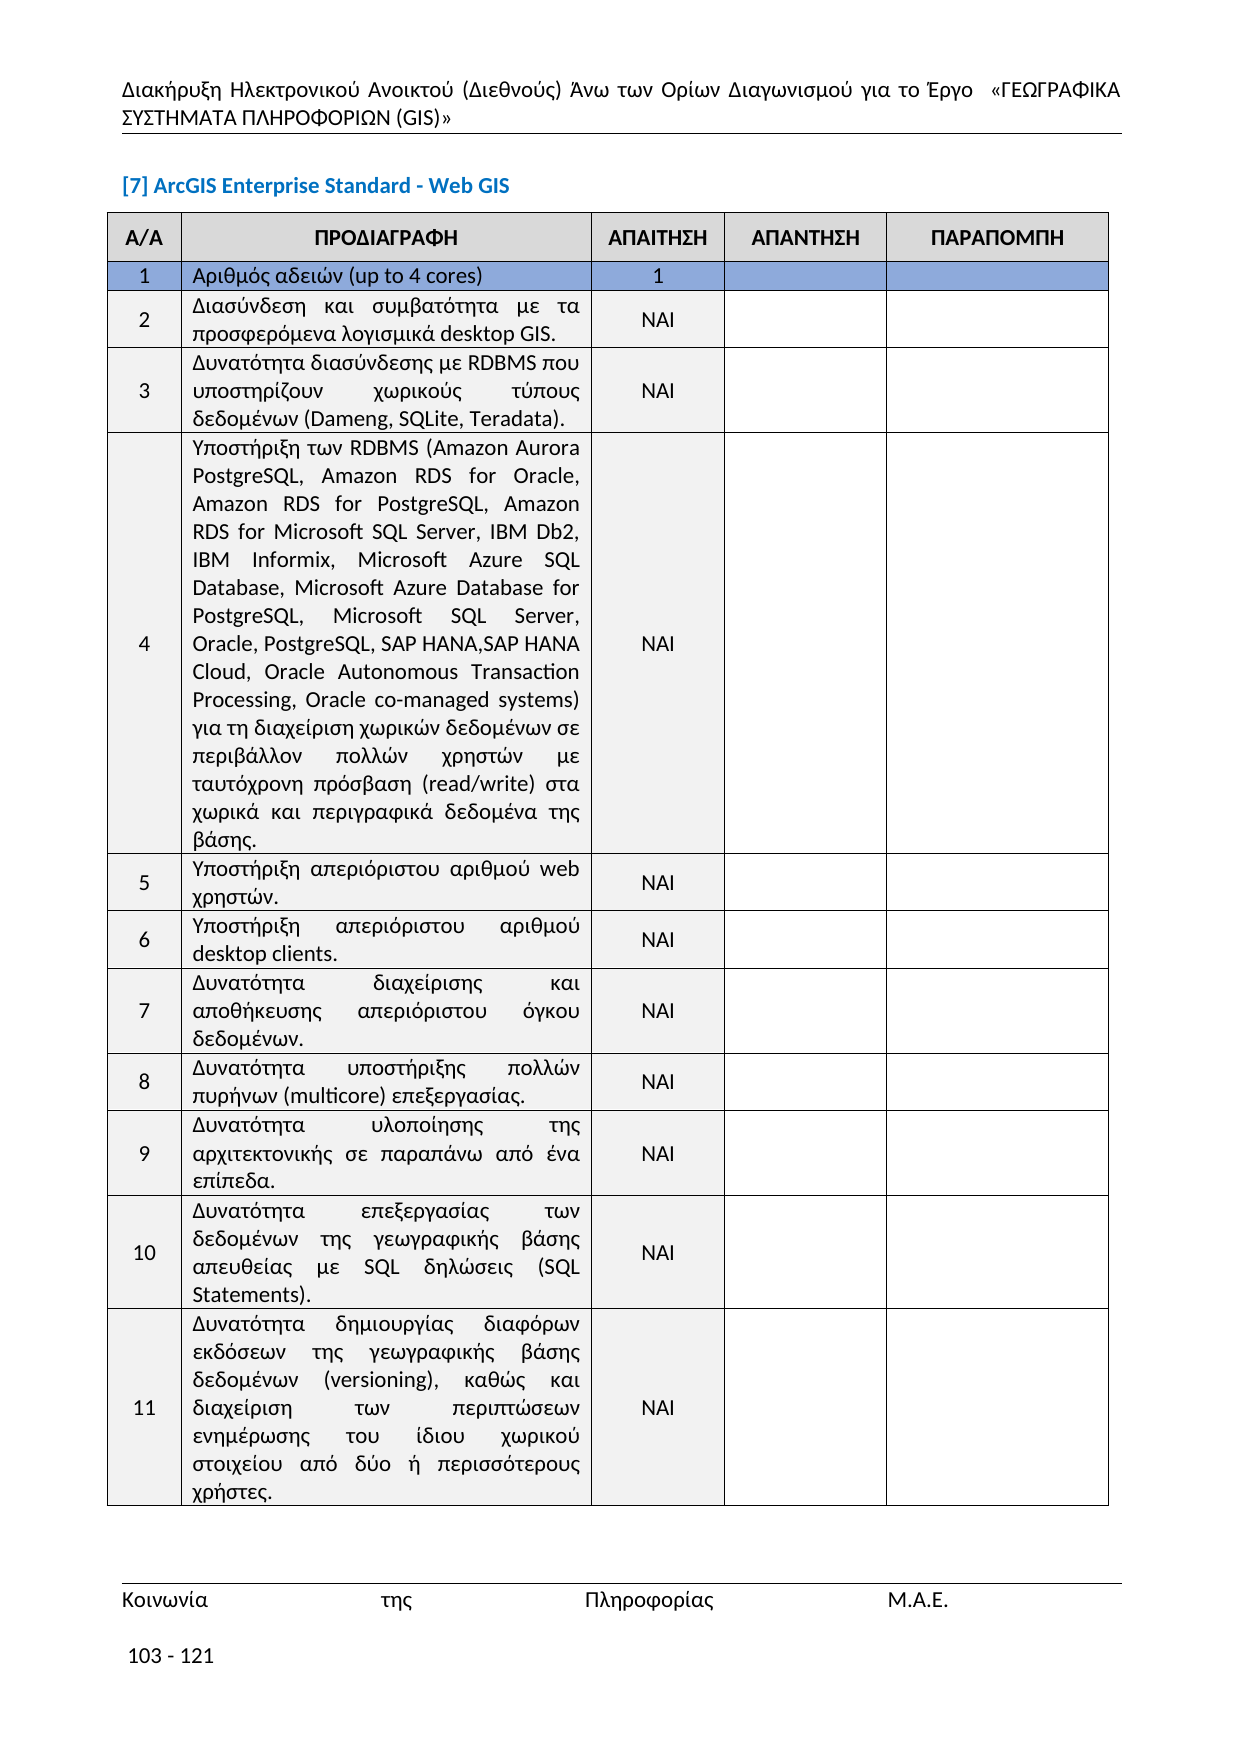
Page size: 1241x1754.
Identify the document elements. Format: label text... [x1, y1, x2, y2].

table_cell [725, 433, 886, 853]
table_cell 5 [108, 854, 181, 910]
table_cell Δυνατότητα διασύνδεσης με RDBMS που υποστηρίζουν χωρικούς τύπους δεδομένων (Dameng, SQLite, Teradata). [182, 348, 591, 432]
table_cell Δυνατότητα διαχείρισης και αποθήκευσης απεριόριστου όγκου δεδομένων. [182, 969, 591, 1052]
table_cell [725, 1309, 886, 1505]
table_cell [887, 262, 1108, 290]
table_cell ΝΑΙ [592, 291, 724, 347]
table_cell [887, 433, 1108, 853]
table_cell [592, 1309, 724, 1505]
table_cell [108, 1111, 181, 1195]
table_cell 8 [108, 1054, 181, 1109]
table_cell [887, 348, 1108, 432]
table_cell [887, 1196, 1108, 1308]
table_cell [887, 969, 1108, 1052]
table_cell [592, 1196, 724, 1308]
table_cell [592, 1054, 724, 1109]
table_header ΠΑΡΑΠΟΜΠΗ [887, 213, 1108, 261]
table_cell Υποστήριξη απεριόριστου αριθμού web χρηστών. [182, 854, 591, 910]
table_cell Υποστήριξη των RDBMS (Amazon Aurora PostgreSQL, Amazon RDS for Oracle, Amazon RDS for PostgreSQL, Amazon RDS for Microsoft SQL Server, IBM Db2, ΙΒΜ Informix, Microsoft Azure SQL Database, Microsoft Azure Database for PostgreSQL, Microsoft SQL Server, Oracle, PostgreSQL, SAP HANA,SAP HANA Cloud, Oracle Autonomous Transaction Processing, Oracle co-managed systems) για τη διαχείριση χωρικών δεδομένων σε περιβάλλον πολλών χρηστών με ταυτόχρονη πρόσβαση (read/write) στα χωρικά και περιγραφικά δεδομένα της βάσης. [182, 433, 591, 853]
table_cell 1 [592, 262, 724, 290]
table_cell 4 [108, 433, 181, 853]
table_cell ΝΑΙ [592, 854, 724, 910]
table_cell ΝΑΙ [592, 911, 724, 967]
table_cell [725, 969, 886, 1052]
table_cell Αριθμός αδειών (up to 4 cores) [182, 262, 591, 290]
table_cell Υποστήριξη απεριόριστου αριθμού desktop clients. [182, 911, 591, 967]
table_cell 7 [108, 969, 181, 1052]
table_cell 2 [108, 291, 181, 347]
text [7] ArcGIS Enterprise Standard - Web GIS [122, 172, 1122, 200]
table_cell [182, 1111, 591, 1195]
table_cell [725, 291, 886, 347]
table_cell ∆ιασύνδεση και συµβατότητα µε τα προσφερόµενα λογισµικά desktop GIS. [182, 291, 591, 347]
table_cell 1 [108, 262, 181, 290]
table_cell [725, 262, 886, 290]
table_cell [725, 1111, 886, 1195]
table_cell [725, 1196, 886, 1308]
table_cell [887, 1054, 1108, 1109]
table_header ΠΡΟΔΙΑΓΡΑΦΗ [182, 213, 591, 261]
table_cell [725, 348, 886, 432]
table_header ΑΠΑΝΤΗΣΗ [725, 213, 886, 261]
table_cell [725, 854, 886, 910]
table_cell ΝΑΙ [592, 433, 724, 853]
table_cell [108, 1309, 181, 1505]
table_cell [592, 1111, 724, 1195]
table_cell [725, 911, 886, 967]
table_cell 6 [108, 911, 181, 967]
table_cell [887, 854, 1108, 910]
table_header ΑΠΑΙΤΗΣΗ [592, 213, 724, 261]
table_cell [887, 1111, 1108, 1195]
table_cell [887, 291, 1108, 347]
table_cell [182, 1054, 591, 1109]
table_cell [887, 911, 1108, 967]
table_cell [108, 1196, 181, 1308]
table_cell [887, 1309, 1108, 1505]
table_header Α/Α [108, 213, 181, 261]
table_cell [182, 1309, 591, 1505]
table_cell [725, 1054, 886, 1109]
table_cell 3 [108, 348, 181, 432]
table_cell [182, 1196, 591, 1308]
table_cell ΝΑΙ [592, 969, 724, 1052]
table_cell ΝΑΙ [592, 348, 724, 432]
